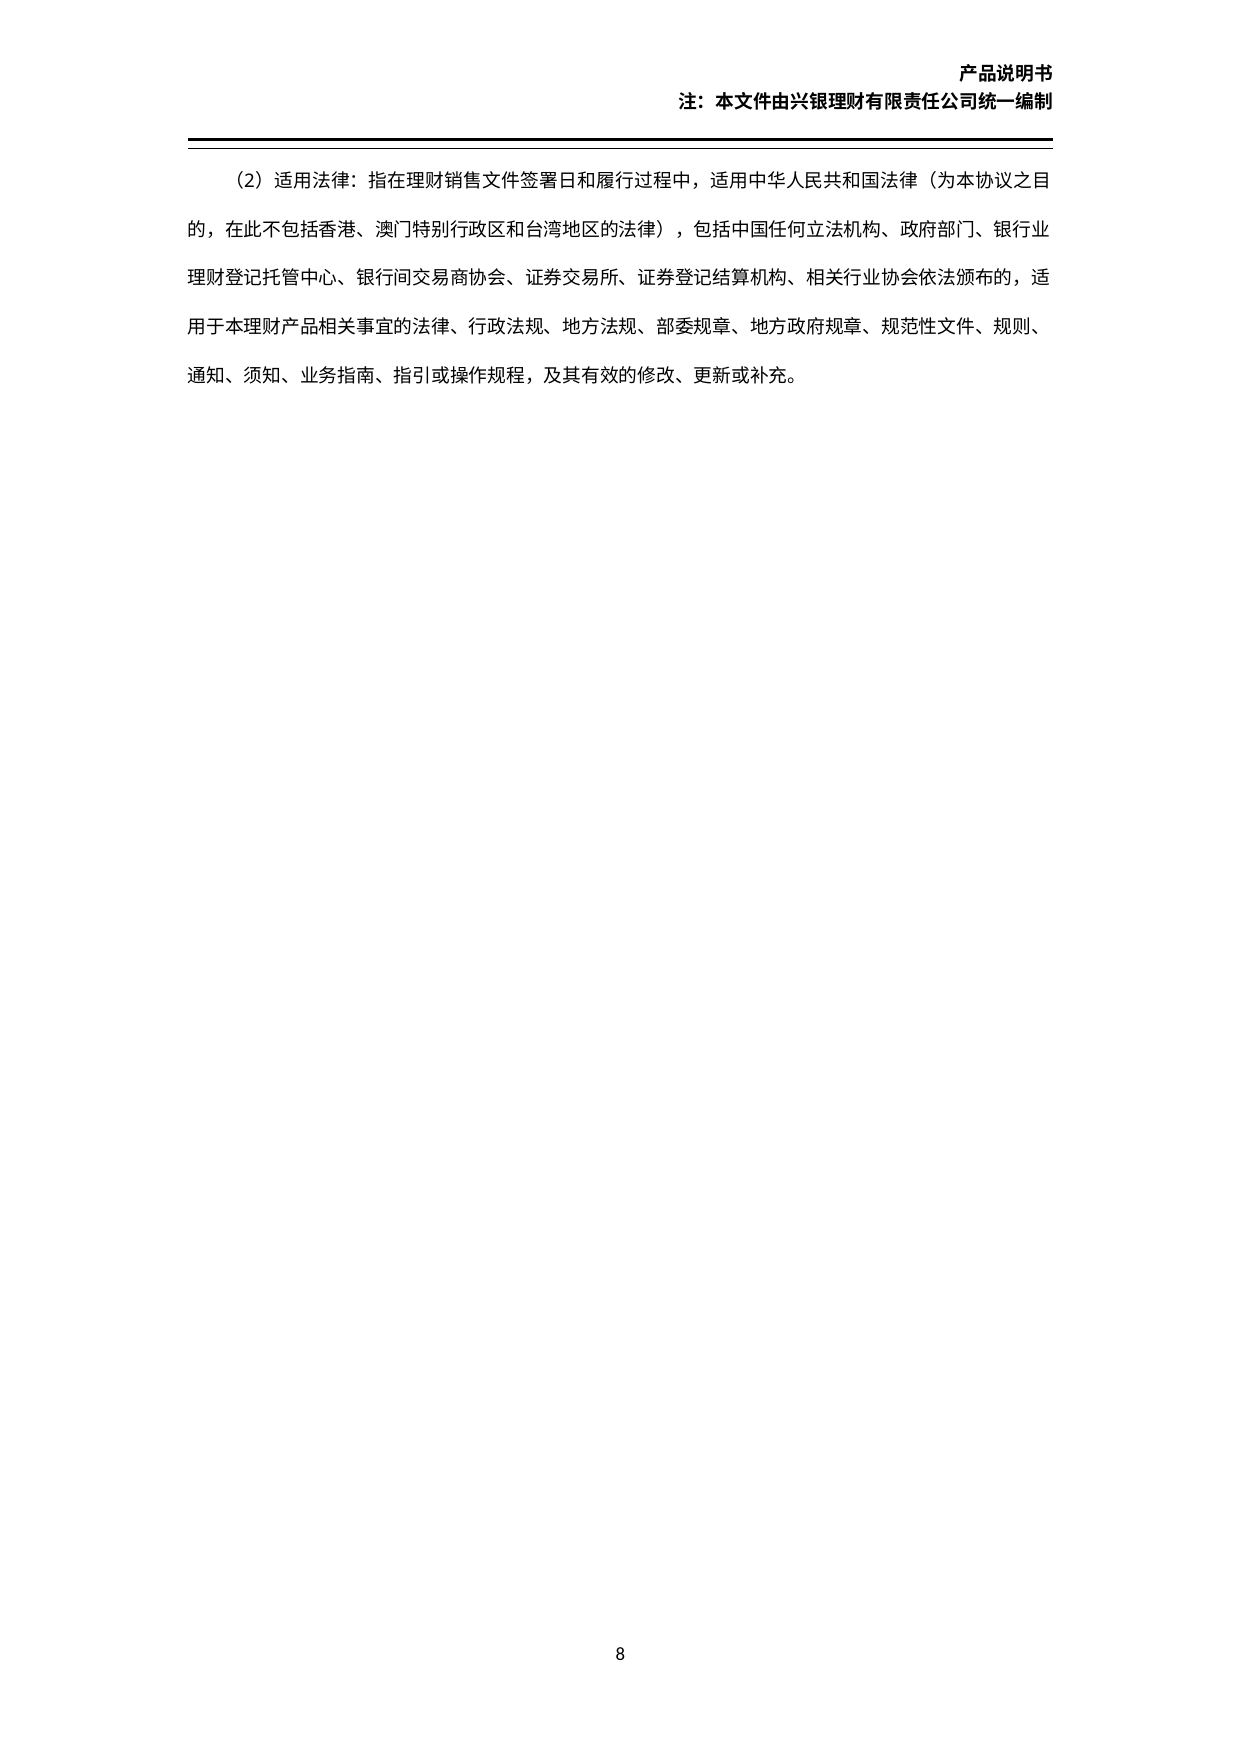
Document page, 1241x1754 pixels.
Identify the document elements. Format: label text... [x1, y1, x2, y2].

text （2）适用法律：指在理财销售文件签署日和履行过程中，适用中华人民共和国法律（为本协议之目的，在此不包括香港、澳门特别行政区和台湾地区的法律），包括中国任何立法机构、政府部门、银行业理财登记托管中心、银行间交易商协会、证券交易所、证券登记结算机构、相关行业协会依法颁布的，适用于本理财产品相关事宜的法律、行政法规、地方法规、部委规章、地方政府规章、规范性文件、规则、通知、须知、业务指南、指引或操作规程，及其有效的修改、更新或补充。 [187, 163, 1053, 390]
